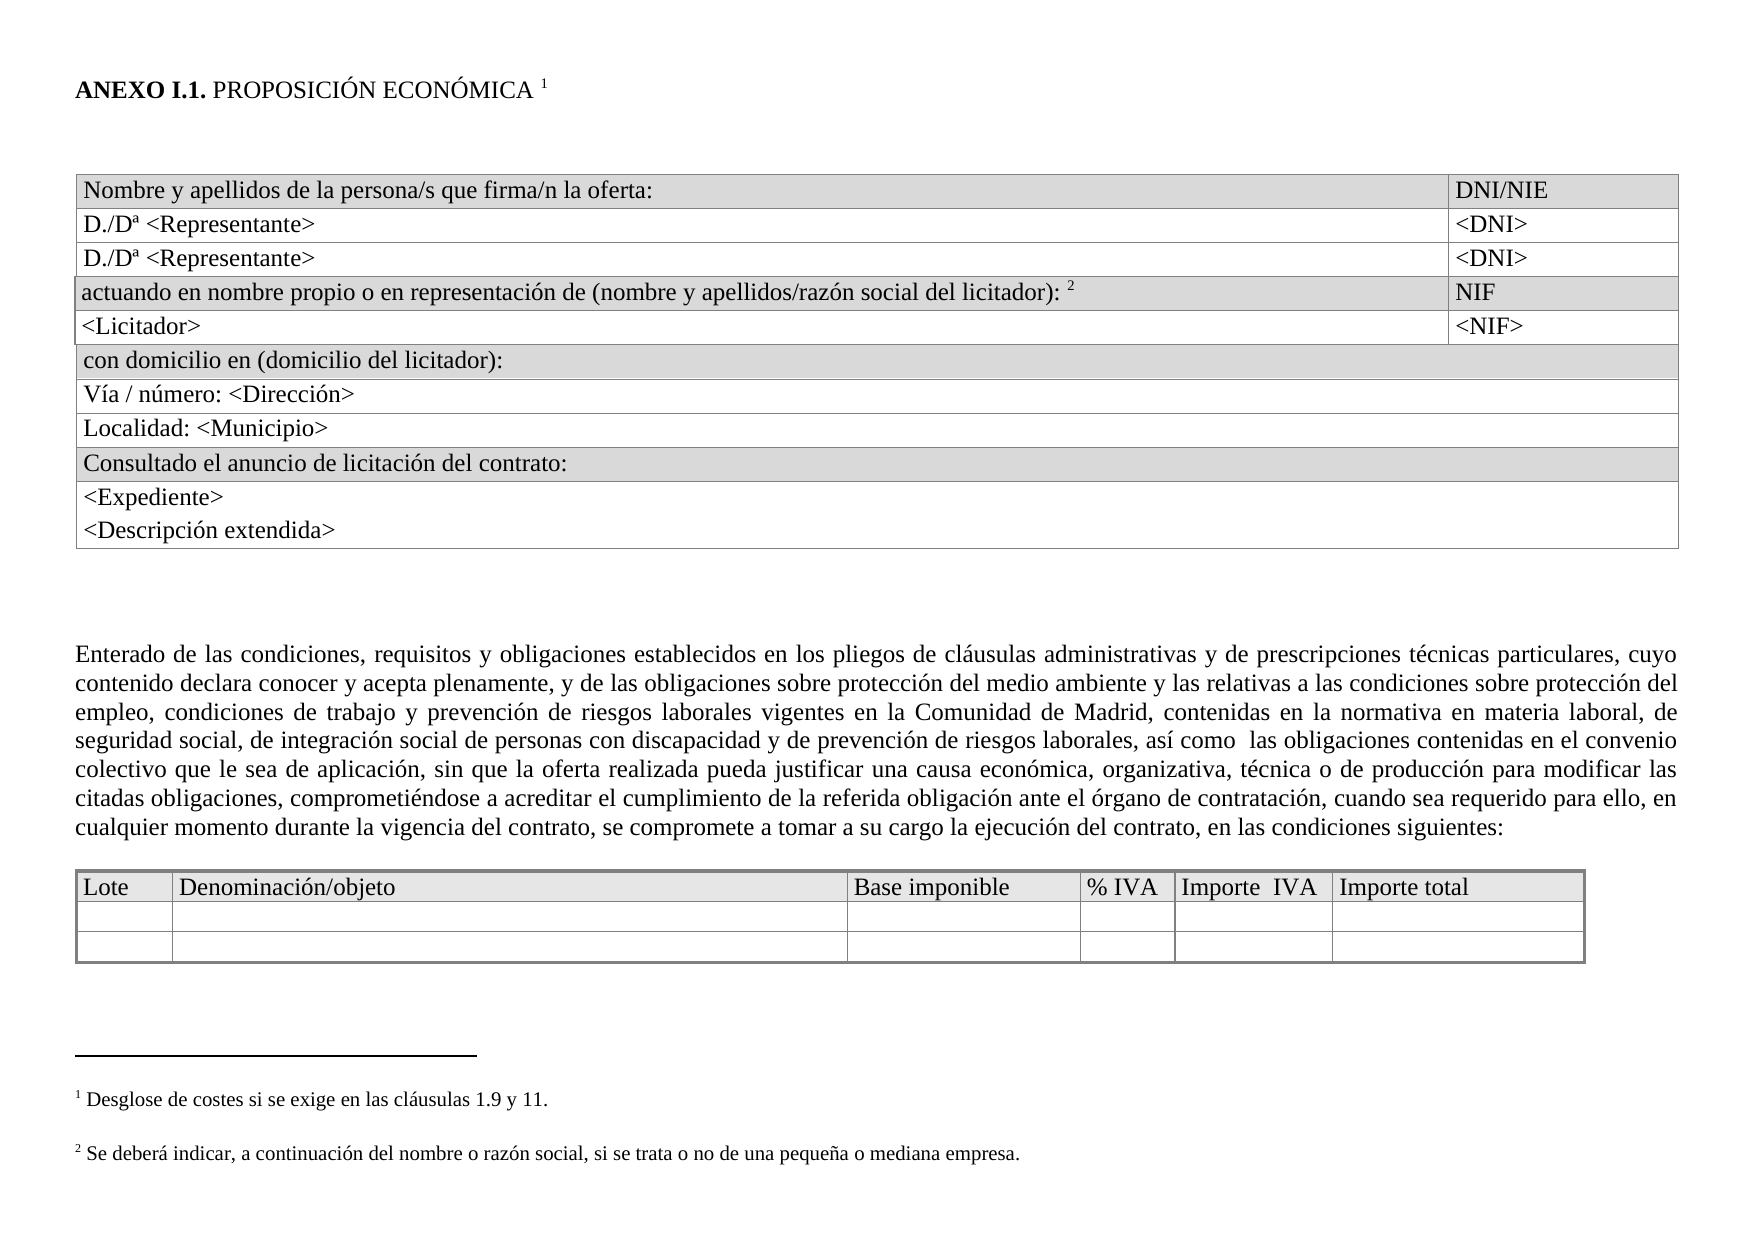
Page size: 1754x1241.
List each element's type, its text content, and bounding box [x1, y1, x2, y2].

table_cell <Licitador> [76, 311, 1448, 344]
table_cell [173, 902, 847, 931]
table_cell [173, 932, 847, 961]
table_header % IVA [1081, 873, 1174, 901]
table_cell D./Dª <Representante> [77, 243, 1448, 276]
table_header Nombre y apellidos de la persona/s que firma/n la oferta: [77, 175, 1448, 208]
table_cell [848, 932, 1080, 961]
table_cell con domicilio en (domicilio del licitador): [77, 345, 1678, 378]
table_cell [1333, 932, 1583, 961]
table_header Base imponible [848, 873, 1080, 901]
table_cell [1333, 902, 1583, 931]
table_header Importe total [1333, 873, 1583, 901]
table_header Denominación/objeto [173, 873, 847, 901]
table_cell <DNI> [1449, 243, 1678, 276]
table_cell [1176, 902, 1332, 931]
text Enterado de las condiciones, requisitos y obligaciones establecidos en los pliegos de cláusulas administrativas y de prescripciones técnicas particulares, cuyo contenido declara conocer y acepta plenamente, y de las obligaciones sobre protección del medio ambiente y las relativas a las condiciones sobre protección del empleo, condiciones de trabajo y prevención de riesgos laborales vigentes en la Comunidad de Madrid, contenidas en la normativa en materia laboral, de seguridad social, de integración social de personas con discapacidad y de prevención de riesgos laborales, así como las obligaciones contenidas en el convenio colectivo que le sea de aplicación, sin que la oferta realizada pueda justificar una causa económica, organizativa, técnica o de producción para modificar las citadas obligaciones, comprometiéndose a acreditar el cumplimiento de la referida obligación ante el órgano de contratación, cuando sea requerido para ello, en cualquier momento durante la vigencia del contrato, se compromete a tomar a su cargo la ejecución del contrato, en las condiciones siguientes: [75, 639, 1679, 841]
table_cell [1176, 932, 1332, 961]
table_cell D./Dª <Representante> [77, 209, 1448, 242]
table_cell <NIF> [1449, 311, 1678, 344]
text ANEXO I.1. PROPOSICIÓN ECONÓMICA [75, 75, 1679, 104]
table_cell <Expediente> <Descripción extendida> [77, 482, 1678, 548]
table_cell [1081, 932, 1174, 961]
table_cell [78, 902, 172, 931]
table_cell actuando en nombre propio o en representación de (nombre y apellidos/razón social del licitador): [76, 277, 1448, 310]
table_cell [848, 902, 1080, 931]
table_cell Vía / número: <Dirección> [77, 380, 1678, 412]
table_cell Consultado el anuncio de licitación del contrato: [77, 448, 1678, 481]
table_cell NIF [1449, 277, 1678, 310]
table_header Lote [78, 873, 172, 901]
table_header Importe IVA [1176, 873, 1332, 901]
table_cell [1081, 902, 1174, 931]
table_cell [78, 932, 172, 961]
table_cell <DNI> [1449, 209, 1678, 242]
table_header DNI/NIE [1449, 175, 1678, 208]
table_cell Localidad: <Municipio> [77, 414, 1678, 447]
